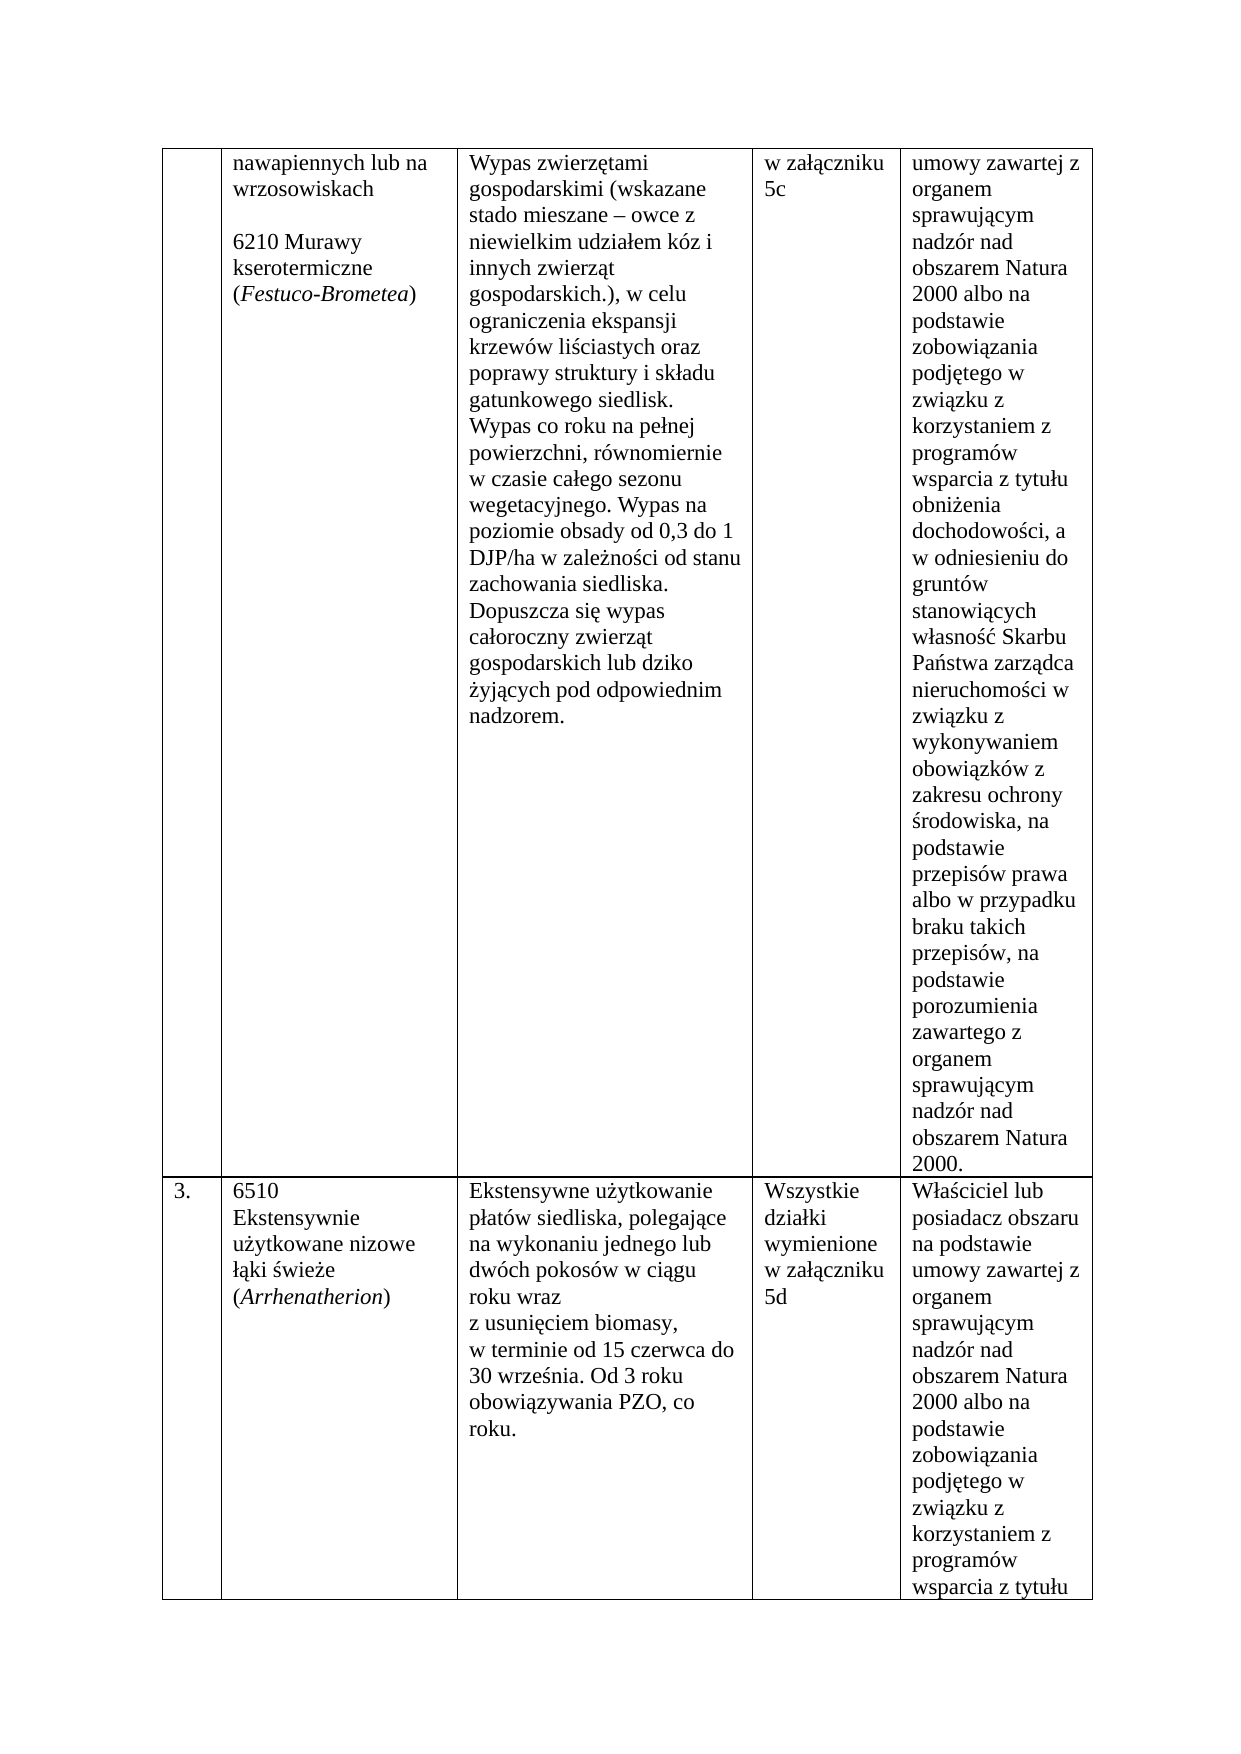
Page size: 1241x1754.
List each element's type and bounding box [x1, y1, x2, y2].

table_cell [222, 1178, 457, 1599]
table_cell [753, 149, 900, 1176]
table_cell [458, 149, 752, 1176]
table_cell [901, 149, 1092, 1176]
table_cell [163, 1178, 221, 1599]
table_cell [458, 1178, 752, 1599]
table_cell [222, 149, 457, 1176]
table_cell [163, 149, 221, 1176]
table_cell [901, 1178, 1092, 1599]
table_cell [753, 1178, 900, 1599]
